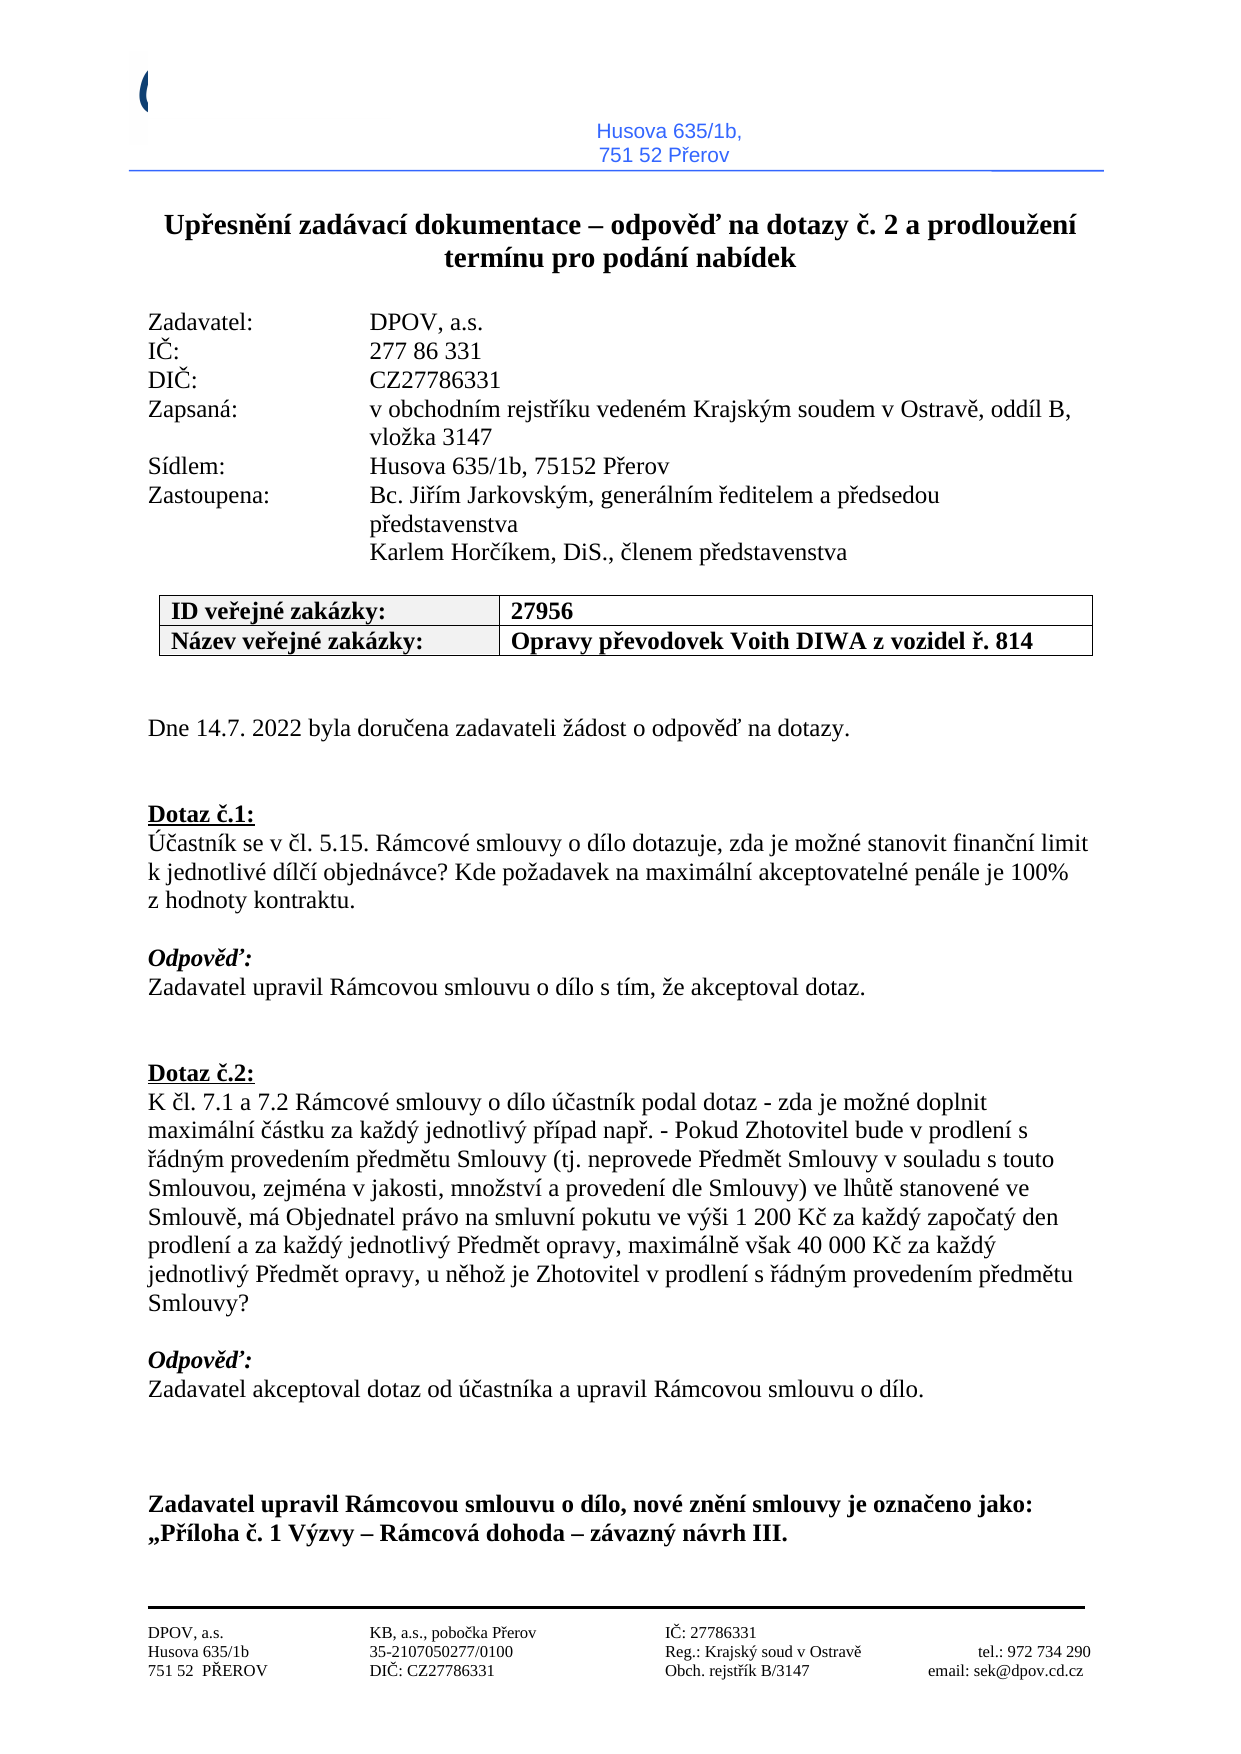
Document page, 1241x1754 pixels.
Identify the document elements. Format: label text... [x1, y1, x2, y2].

text Karlem Horčíkem, DiS., členem představenstva [148, 537, 1092, 566]
text Zapsaná: v obchodním rejstříku vedeném Krajským soudem v Ostravě, oddíl B, vložka 3147 [148, 394, 1092, 451]
text Upřesnění zadávací dokumentace – odpověď na dotazy č. 2 a prodloužení termínu pro podání nabídek [148, 207, 1092, 274]
text Odpověď: [148, 1346, 1092, 1374]
text Dne 14.7. 2022 byla doručena zadavateli žádost o odpověď na dotazy. [148, 713, 1092, 742]
text Zadavatel upravil Rámcovou smlouvu o dílo s tím, že akceptoval dotaz. [148, 972, 1092, 1001]
text Dotaz č.1: [148, 799, 1092, 828]
table_cell Opravy převodovek Voith DIWA z vozidel ř. 814 [500, 626, 1092, 654]
text Účastník se v čl. 5.15. Rámcové smlouvy o dílo dotazuje, zda je možné stanovit finanční limit k jednotlivé dílčí objednávce? Kde požadavek na maximální akceptovatelné penále je 100% z hodnoty kontraktu. [148, 828, 1092, 914]
text Zadavatel akceptoval dotaz od účastníka a upravil Rámcovou smlouvu o dílo. [148, 1374, 1092, 1403]
text Zastoupena: Bc. Jiřím Jarkovským, generálním ředitelem a předsedou představenstva [148, 480, 1092, 537]
text Sídlem: Husova 635/1b, 75152 Přerov [148, 451, 1092, 480]
text K čl. 7.1 a 7.2 Rámcové smlouvy o dílo účastník podal dotaz - zda je možné doplnit maximální částku za každý jednotlivý případ např. - Pokud Zhotovitel bude v prodlení s řádným provedením předmětu Smlouvy (tj. neprovede Předmět Smlouvy v souladu s touto Smlouvou, zejména v jakosti, množství a provedení dle Smlouvy) ve lhůtě stanovené ve Smlouvě, má Objednatel právo na smluvní pokutu ve výši 1 200 Kč za každý započatý den prodlení a za každý jednotlivý Předmět opravy, maximálně však 40 000 Kč za každý jednotlivý Předmět opravy, u něhož je Zhotovitel v prodlení s řádným provedením předmětu Smlouvy? [148, 1087, 1092, 1317]
table_header 27956 [500, 596, 1092, 625]
table_cell Název veřejné zakázky: [160, 626, 499, 654]
text DIČ: CZ27786331 [148, 365, 1092, 394]
text Zadavatel upravil Rámcovou smlouvu o dílo, nové znění smlouvy je označeno jako: „Příloha č. 1 Výzvy – Rámcová dohoda – závazný návrh III. [148, 1489, 1092, 1547]
text Zadavatel: DPOV, a.s. [148, 307, 1092, 336]
table_header ID veřejné zakázky: [160, 596, 499, 625]
text Odpověď: [148, 943, 1092, 972]
text Dotaz č.2: [148, 1058, 1092, 1087]
text IČ: 277 86 331 [148, 336, 1092, 365]
picture [128, 51, 392, 145]
